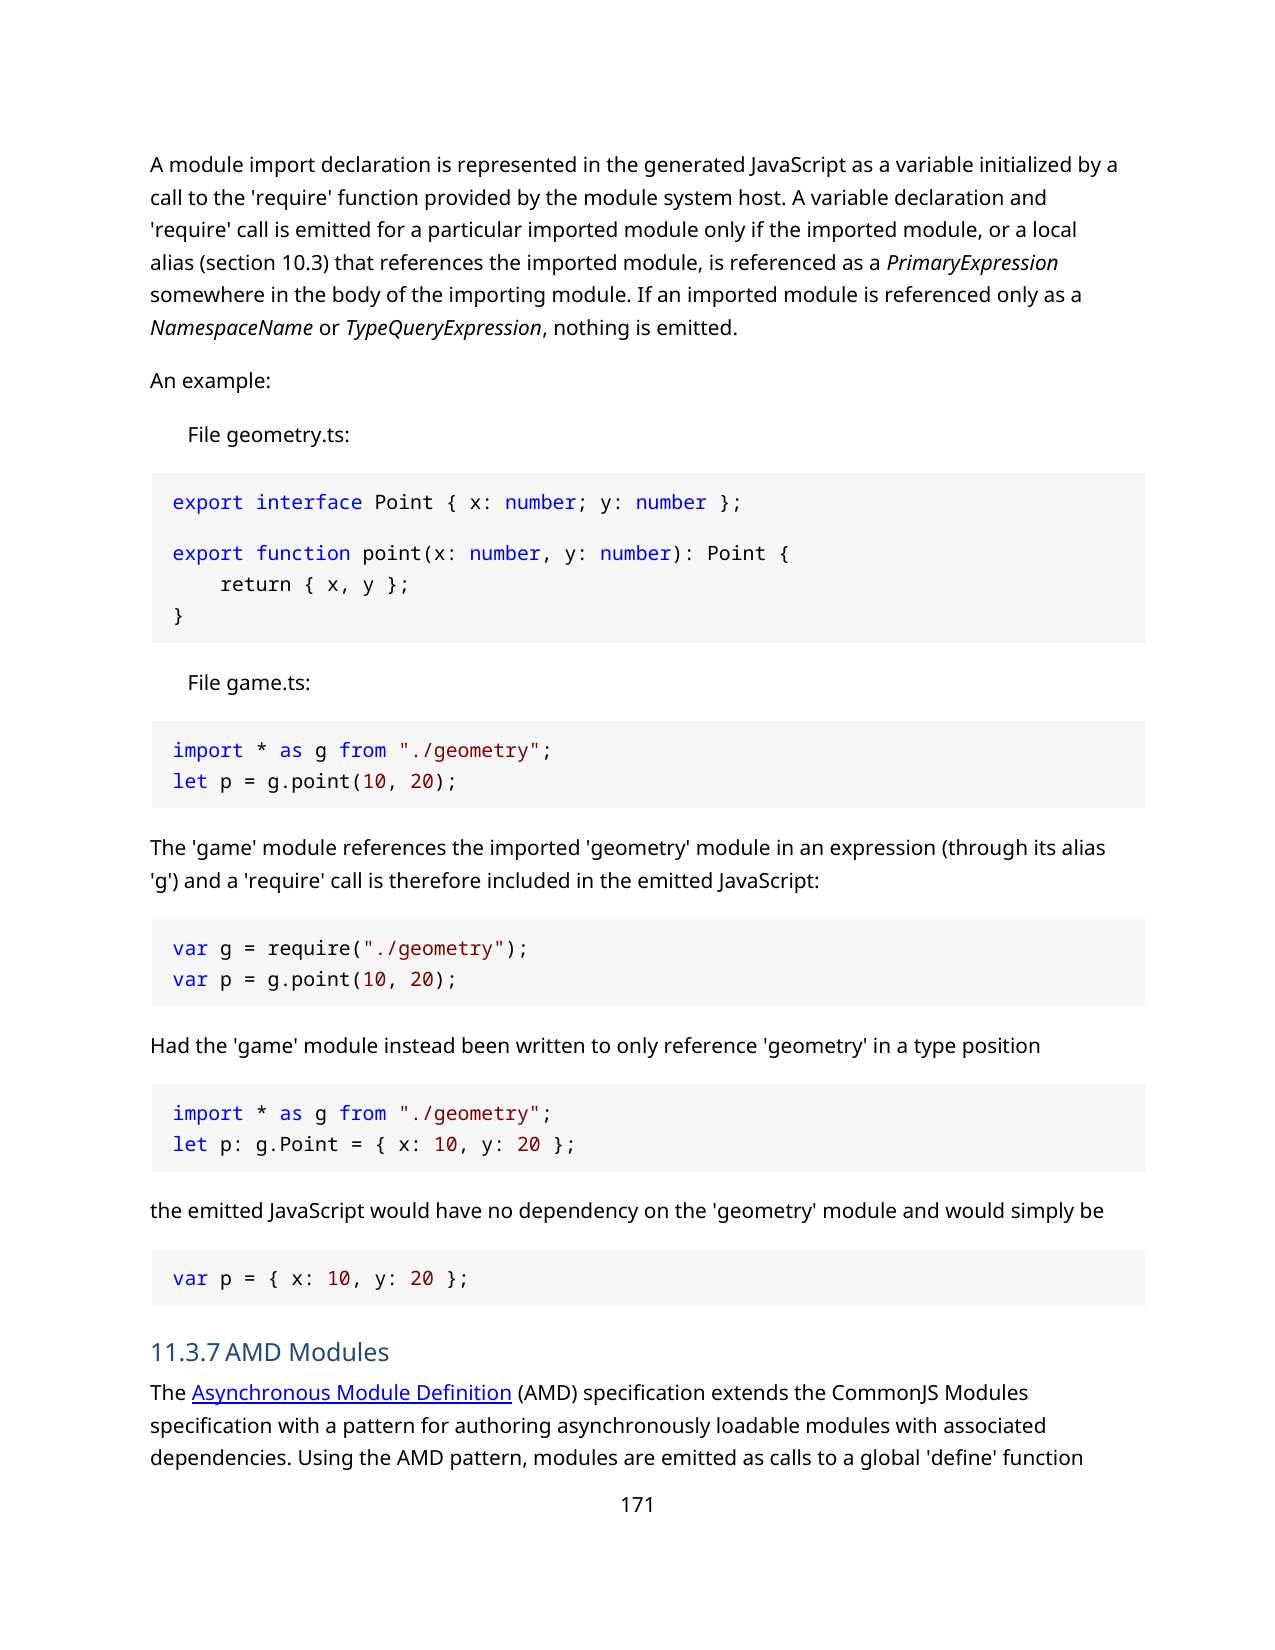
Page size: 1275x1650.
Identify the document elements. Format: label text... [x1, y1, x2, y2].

subtitle AMD Modules [150, 1335, 1125, 1369]
text The 'game' module references the imported 'geometry' module in an expression (through its alias 'g') and a 'require' call is therefore included in the emitted JavaScript: [150, 833, 1125, 894]
text export interface Point { x: number; y: number }; [164, 486, 1133, 515]
text File game.ts: [187, 668, 1125, 696]
text export function point(x: number, y: number): Point { return { x, y }; } [164, 525, 1133, 631]
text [150, 1378, 1125, 1472]
text import * as g from "./geometry"; let p = g.point(10, 20); [164, 734, 1133, 796]
text var g = require("./geometry"); var p = g.point(10, 20); [164, 932, 1133, 994]
text Had the 'game' module instead been written to only reference 'geometry' in a type position [150, 1031, 1125, 1059]
text An example: [150, 366, 1125, 395]
text File geometry.ts: [187, 420, 1125, 448]
text A module import declaration is represented in the generated JavaScript as a variable initialized by a call to the 'require' function provided by the module system host. A variable declaration and 'require' call is emitted for a particular imported module only if the imported module, or a local alias (section 10.3) that references the imported module, is referenced as a PrimaryExpression somewhere in the body of the importing module. If an imported module is referenced only as a NamespaceName or TypeQueryExpression, nothing is emitted. [150, 150, 1125, 341]
text var p = { x: 10, y: 20 }; [164, 1263, 1133, 1293]
text the emitted JavaScript would have no dependency on the 'geometry' module and would simply be [150, 1196, 1125, 1225]
text import * as g from "./geometry"; let p: g.Point = { x: 10, y: 20 }; [164, 1097, 1133, 1159]
